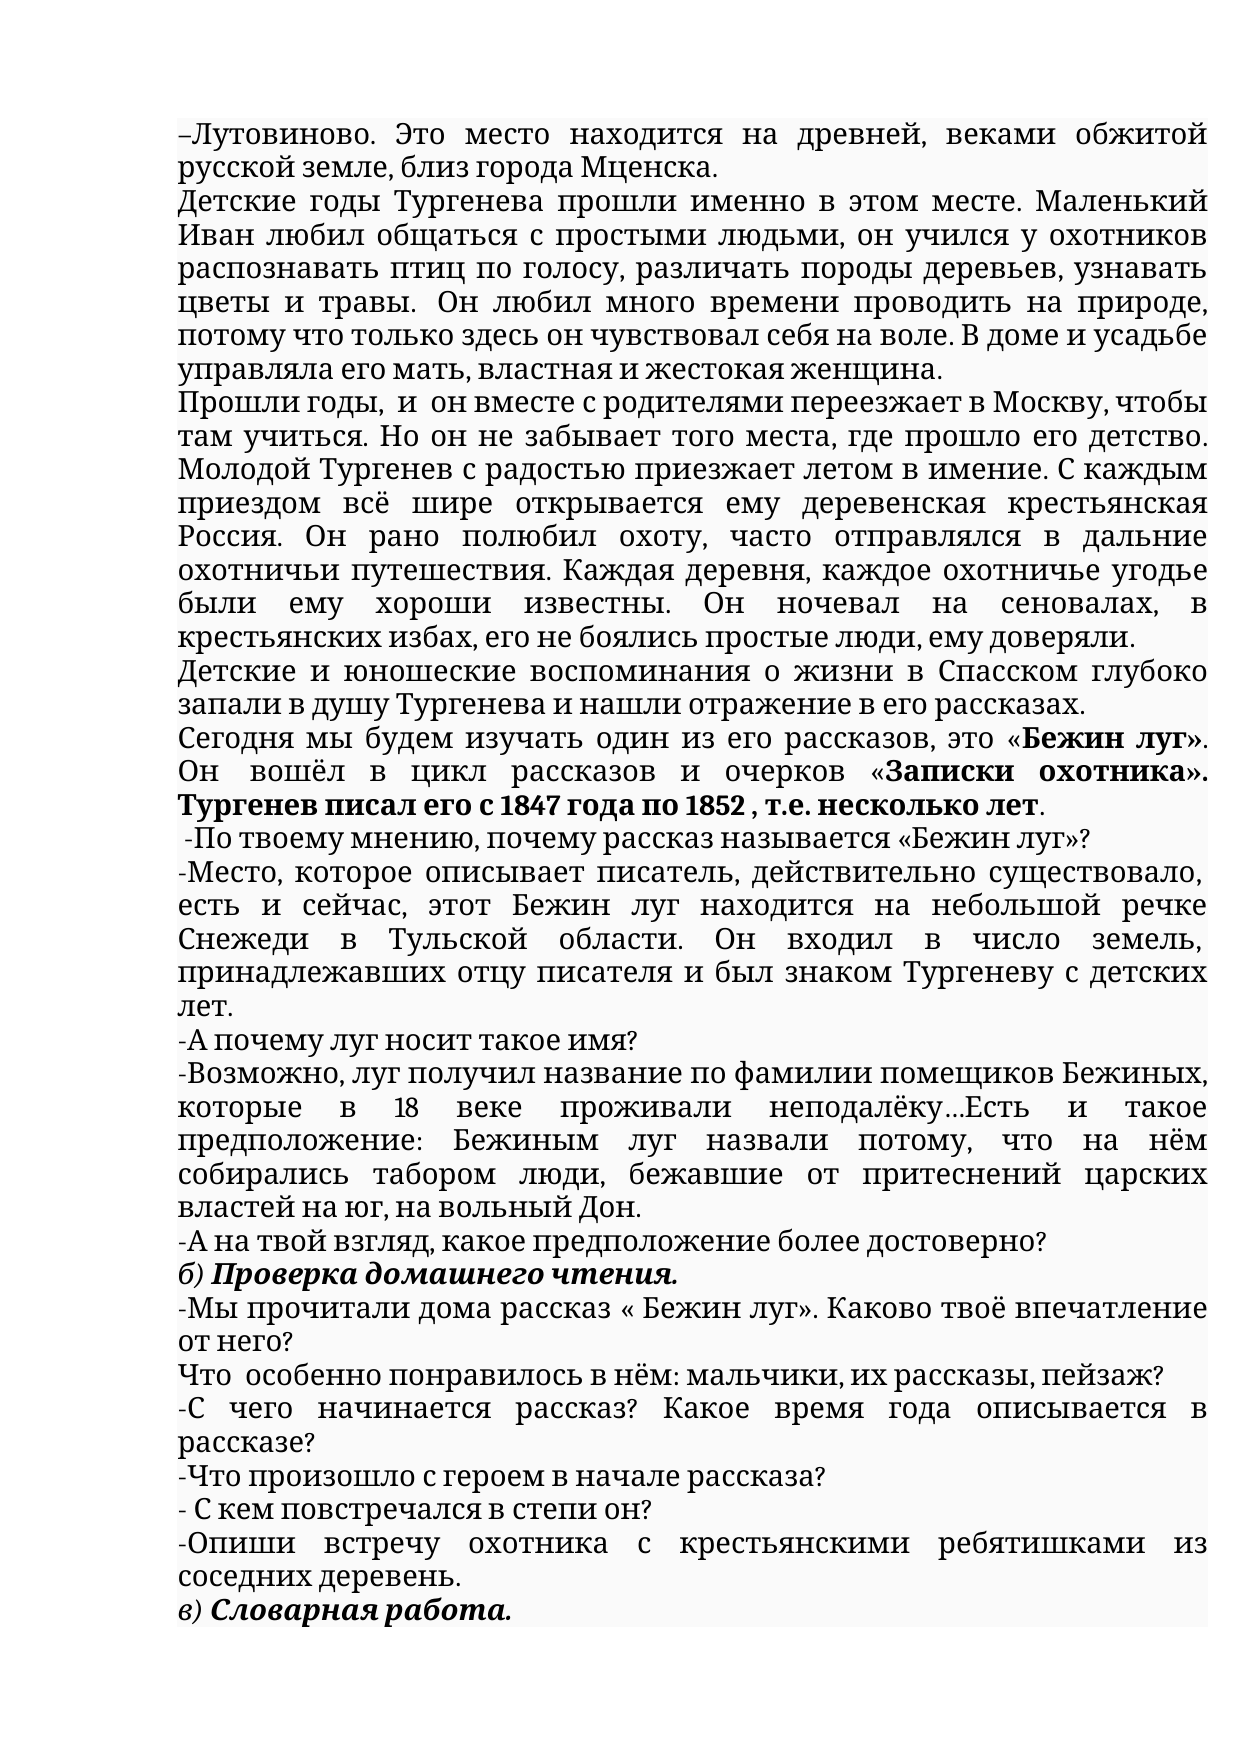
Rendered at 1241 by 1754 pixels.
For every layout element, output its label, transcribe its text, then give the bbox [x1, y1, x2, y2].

text -Место, которое описывает писатель, действительно существовало, есть и сейчас, этот Бежин луг находится на небольшой речке Снежеди в Тульской области. Он входил в число земель, принадлежавших отцу писателя и был знаком Тургеневу с детских лет. [177, 856, 1208, 1024]
text -А на твой взгляд, какое предположение более достоверно? [177, 1225, 1208, 1258]
text Сегодня мы будем изучать один из его рассказов, это «Бежин луг». Он вошёл в цикл рассказов и очерков «Записки охотника». Тургенев писал его с 1847 года по 1852 , т.е. несколько лет. [177, 722, 1208, 822]
text -Мы прочитали дома рассказ « Бежин луг». Каково твоё впечатление от него? [177, 1292, 1208, 1359]
text Детские и юношеские воспоминания о жизни в Спасском глубоко запали в душу Тургенева и нашли отражение в его рассказах. [177, 655, 1208, 722]
text б) Проверка домашнего чтения. [177, 1258, 1208, 1292]
text Прошли годы, и он вместе с родителями переезжает в Москву, чтобы там учиться. Но он не забывает того места, где прошло его детство. Молодой Тургенев с радостью приезжает летом в имение. С каждым приездом всё шире открывается ему деревенская крестьянская Россия. Он рано полюбил охоту, часто отправлялся в дальние охотничьи путешествия. Каждая деревня, каждое охотничье угодье были ему хороши известны. Он ночевал на сеновалах, в крестьянских избах, его не боялись простые люди, ему доверяли. [177, 386, 1208, 655]
text - С кем повстречался в степи он? [177, 1493, 1208, 1527]
text -Опиши встречу охотника с крестьянскими ребятишками из соседних деревень. [177, 1527, 1208, 1594]
text Детские годы Тургенева прошли именно в этом месте. Маленький Иван любил общаться с простыми людьми, он учился у охотников распознавать птиц по голосу, различать породы деревьев, узнавать цветы и травы. Он любил много времени проводить на природе, потому что только здесь он чувствовал себя на воле. В доме и усадьбе управляла его мать, властная и жестокая женщина. [177, 185, 1208, 386]
text -А почему луг носит такое имя? [177, 1024, 1208, 1057]
text Что особенно понравилось в нём: мальчики, их рассказы, пейзаж? [177, 1359, 1208, 1393]
text -Что произошло с героем в начале рассказа? [177, 1460, 1208, 1493]
text в) Словарная работа. [177, 1594, 1208, 1627]
text -Возможно, луг получил название по фамилии помещиков Бежиных, которые в 18 веке проживали неподалёку…Есть и такое предположение: Бежиным луг назвали потому, что на нём собирались табором люди, бежавшие от притеснений царских властей на юг, на вольный Дон. [177, 1057, 1208, 1225]
text -С чего начинается рассказ? Какое время года описывается в рассказе? [177, 1393, 1208, 1460]
text -По твоему мнению, почему рассказ называется «Бежин луг»? [177, 822, 1208, 856]
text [177, 118, 1208, 185]
